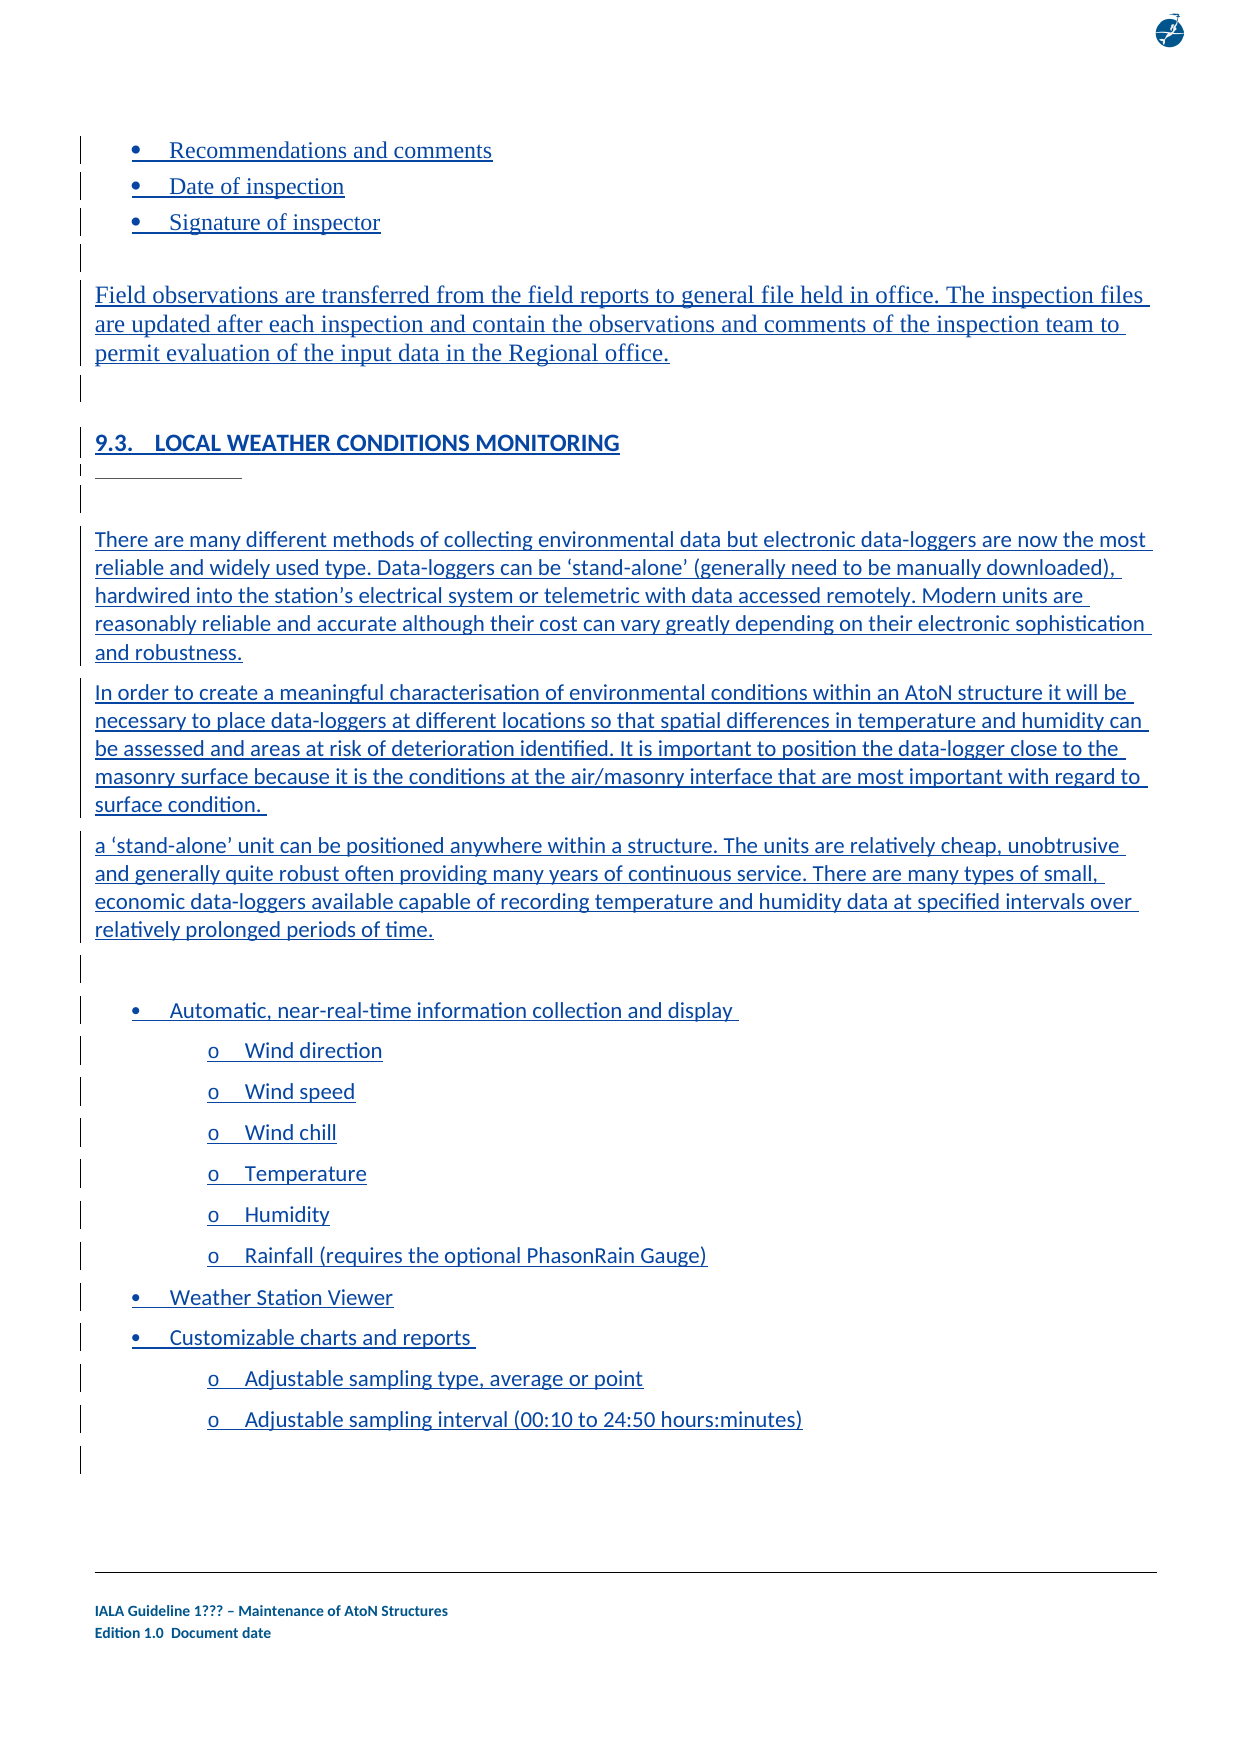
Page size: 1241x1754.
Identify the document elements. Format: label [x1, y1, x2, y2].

picture [1124, 0, 1241, 82]
